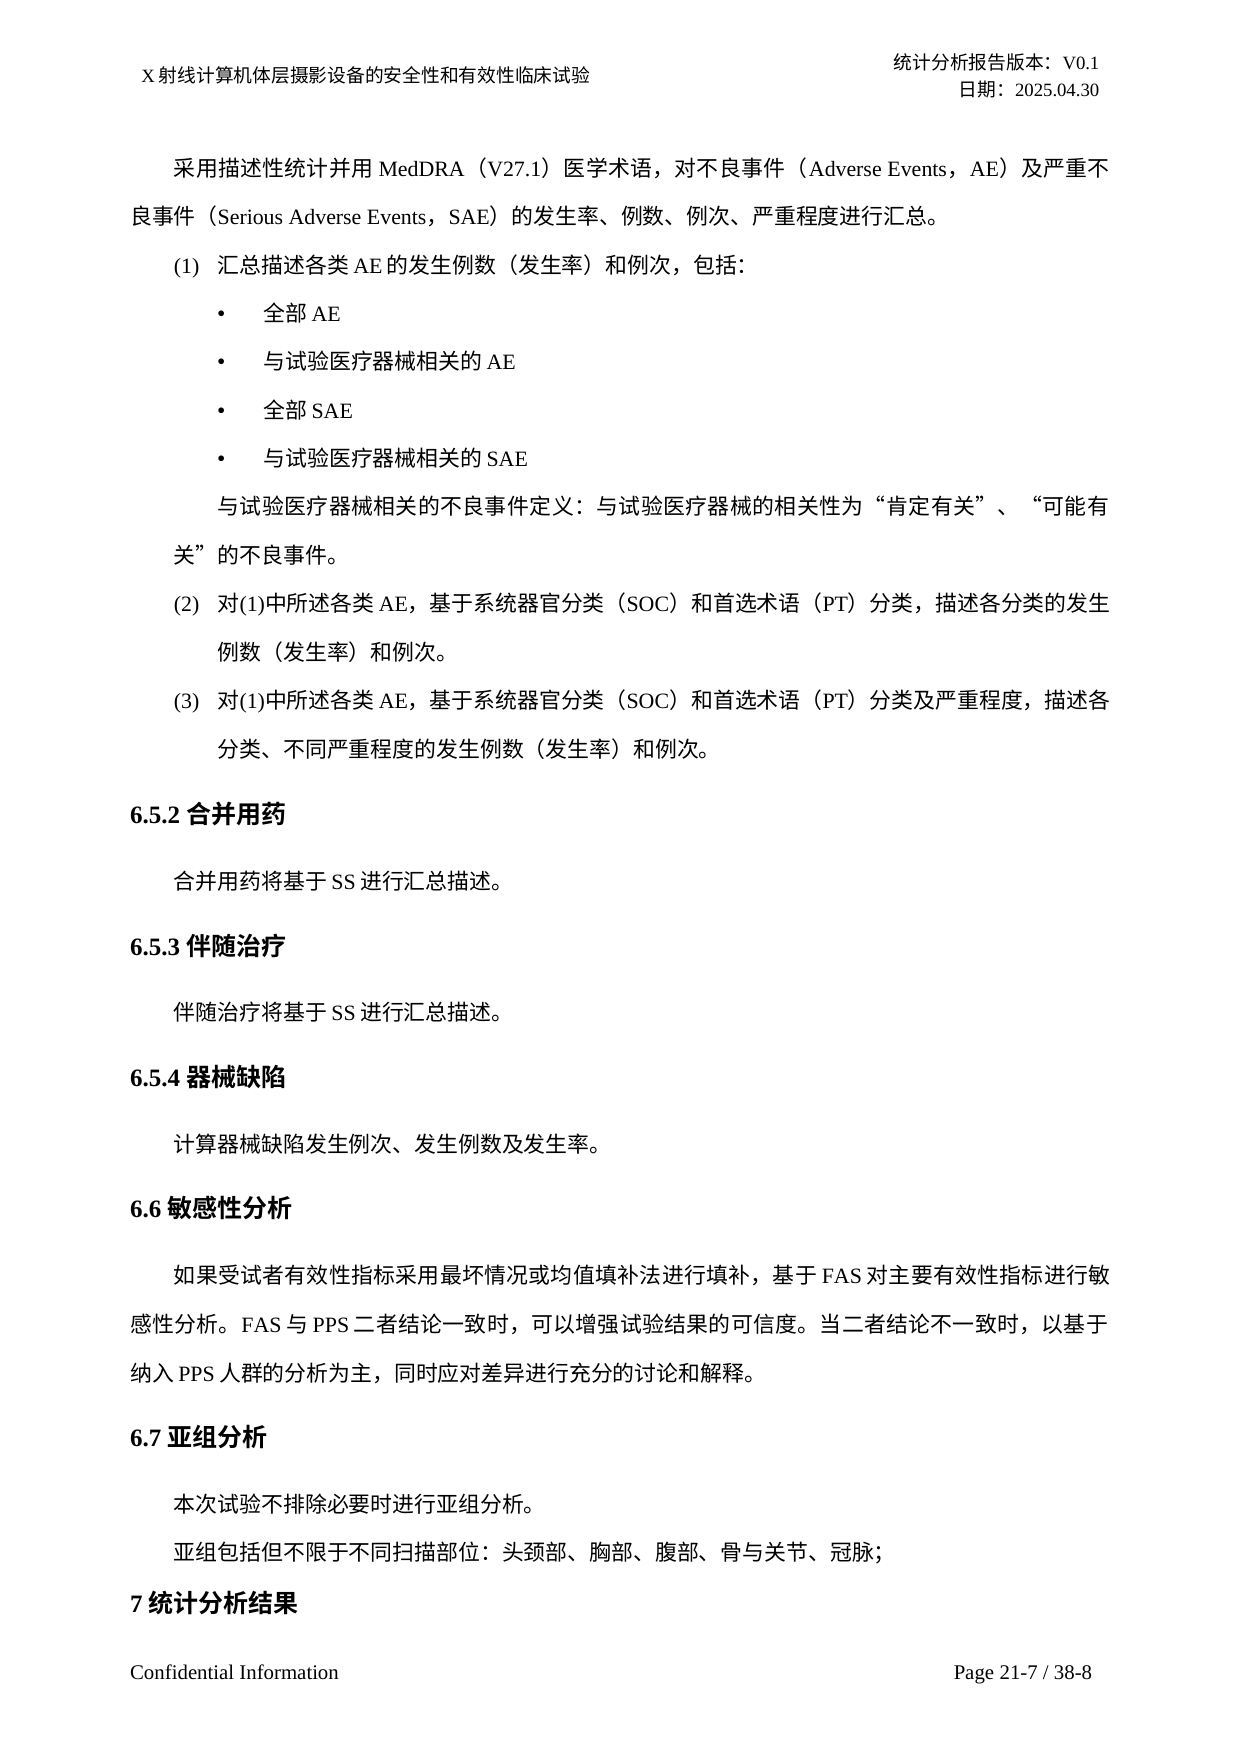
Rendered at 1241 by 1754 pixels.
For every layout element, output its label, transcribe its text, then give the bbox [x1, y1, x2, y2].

list 全部SAE [217, 392, 1110, 425]
text 敏感性分析 [130, 1174, 1110, 1239]
list 与试验医疗器械相关的AE [217, 344, 1110, 376]
text 与试验医疗器械相关的不良事件定义：与试验医疗器械的相关性为“肯定有关”、“可能有关”的不良事件。 [174, 489, 1110, 570]
list 与试验医疗器械相关的SAE [217, 441, 1110, 473]
text 亚组分析 [130, 1403, 1110, 1468]
text 亚组包括但不限于不同扫描部位：头颈部、胸部、腹部、骨与关节、冠脉； [130, 1535, 1110, 1567]
list 对(1)中所述各类AE，基于系统器官分类（SOC）和首选术语（PT）分类，描述各分类的发生例数（发生率）和例次。 [174, 586, 1110, 667]
text 本次试验不排除必要时进行亚组分析。 [130, 1487, 1110, 1519]
list 全部AE [217, 296, 1110, 328]
text 器械缺陷 [130, 1043, 1110, 1108]
text 如果受试者有效性指标采用最坏情况或均值填补法进行填补，基于FAS对主要有效性指标进行敏感性分析。FAS与PPS二者结论一致时，可以增强试验结果的可信度。当二者结论不一致时，以基于纳入PPS人群的分析为主，同时应对差异进行充分的讨论和解释。 [130, 1258, 1110, 1388]
list 汇总描述各类AE的发生例数（发生率）和例次，包括： [174, 247, 1110, 280]
text 合并用药将基于SS进行汇总描述。 [130, 863, 1110, 896]
text 计算器械缺陷发生例次、发生例数及发生率。 [130, 1126, 1110, 1159]
text 采用描述性统计并用MedDRA（V27.1）医学术语，对不良事件（Adverse Events，AE）及严重不良事件（Serious Adverse Events，SAE）的发生率、例数、例次、严重程度进行汇总。 [130, 150, 1110, 231]
list 对(1)中所述各类AE，基于系统器官分类（SOC）和首选术语（PT）分类及严重程度，描述各分类、不同严重程度的发生例数（发生率）和例次。 [174, 683, 1110, 764]
text 统计分析结果 [130, 1583, 1110, 1619]
text 合并用药 [130, 780, 1110, 845]
text 伴随治疗将基于SS进行汇总描述。 [130, 995, 1110, 1027]
text 伴随治疗 [130, 912, 1110, 977]
